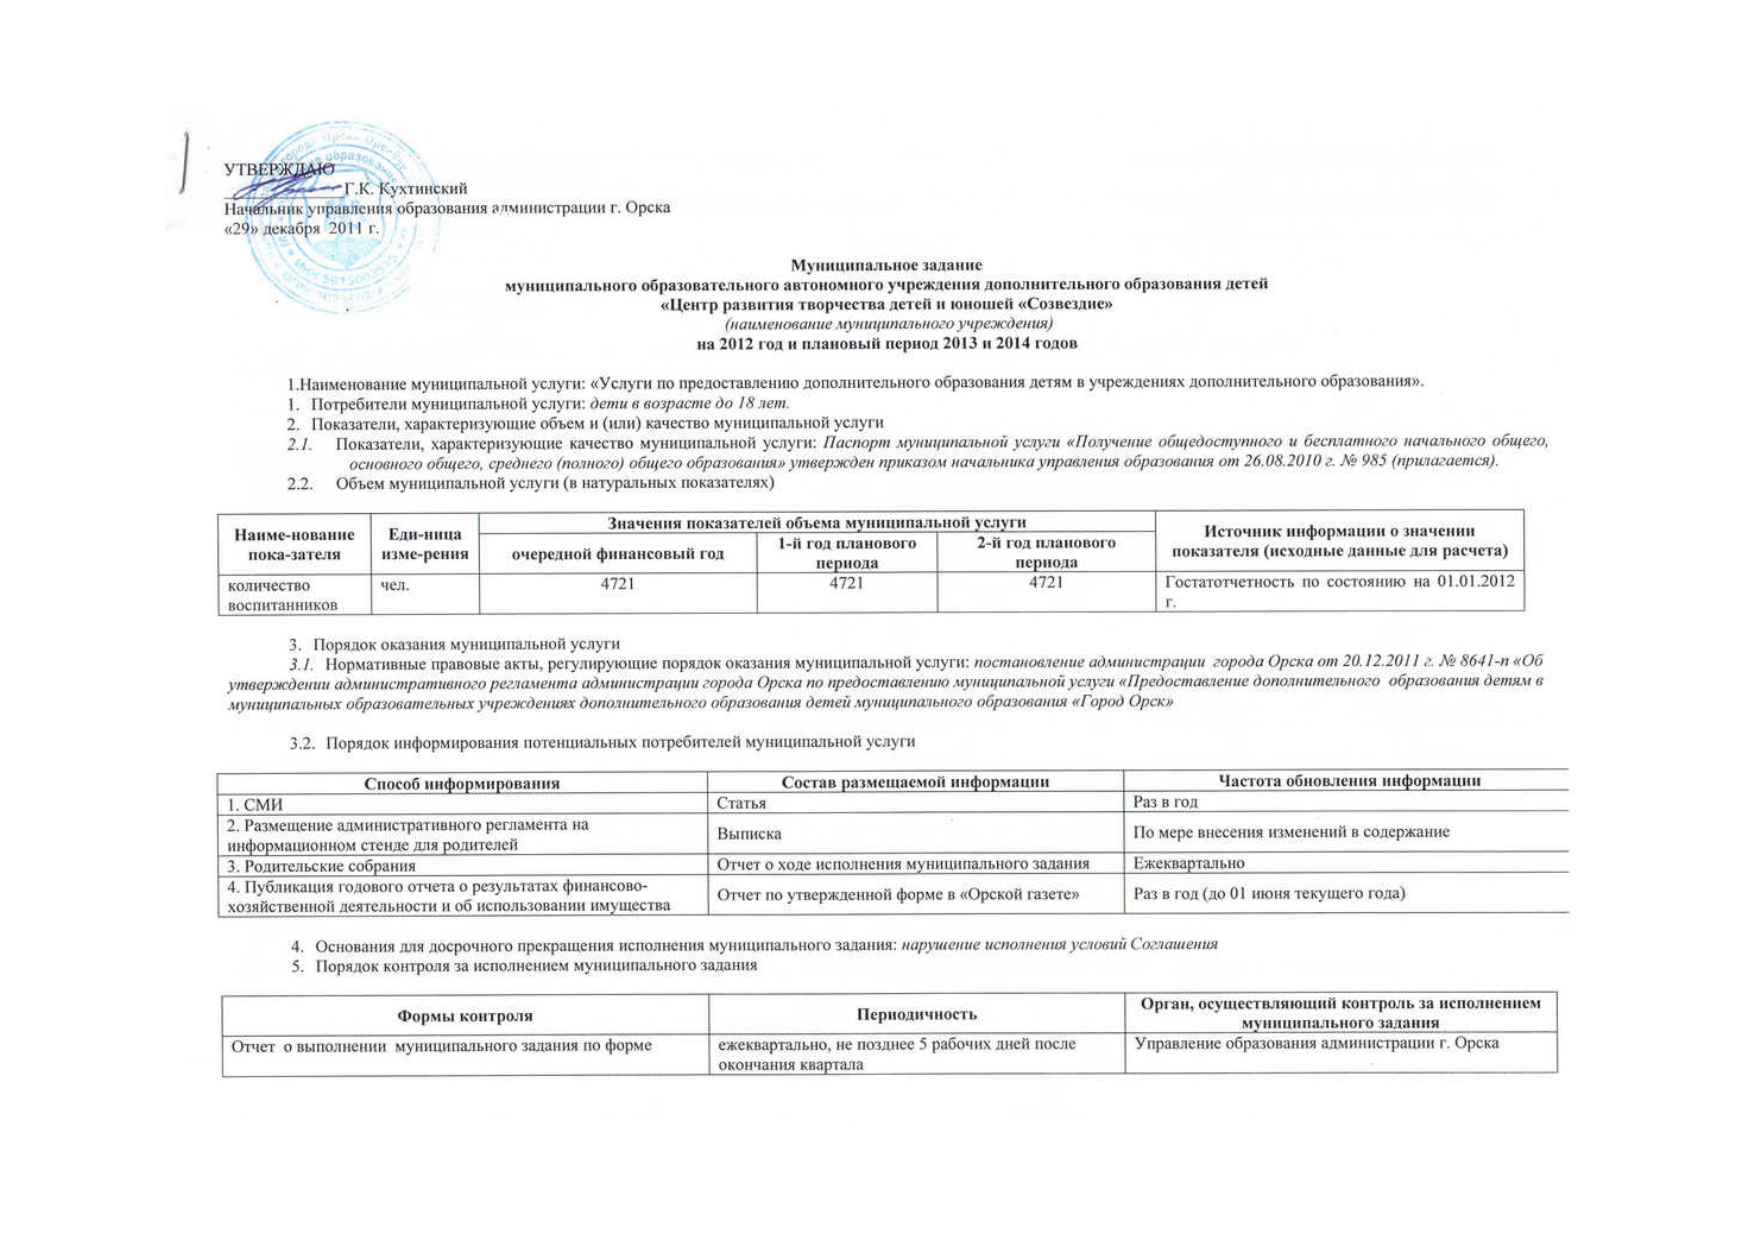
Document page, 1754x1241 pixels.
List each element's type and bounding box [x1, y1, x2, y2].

picture [164, 103, 1590, 1126]
